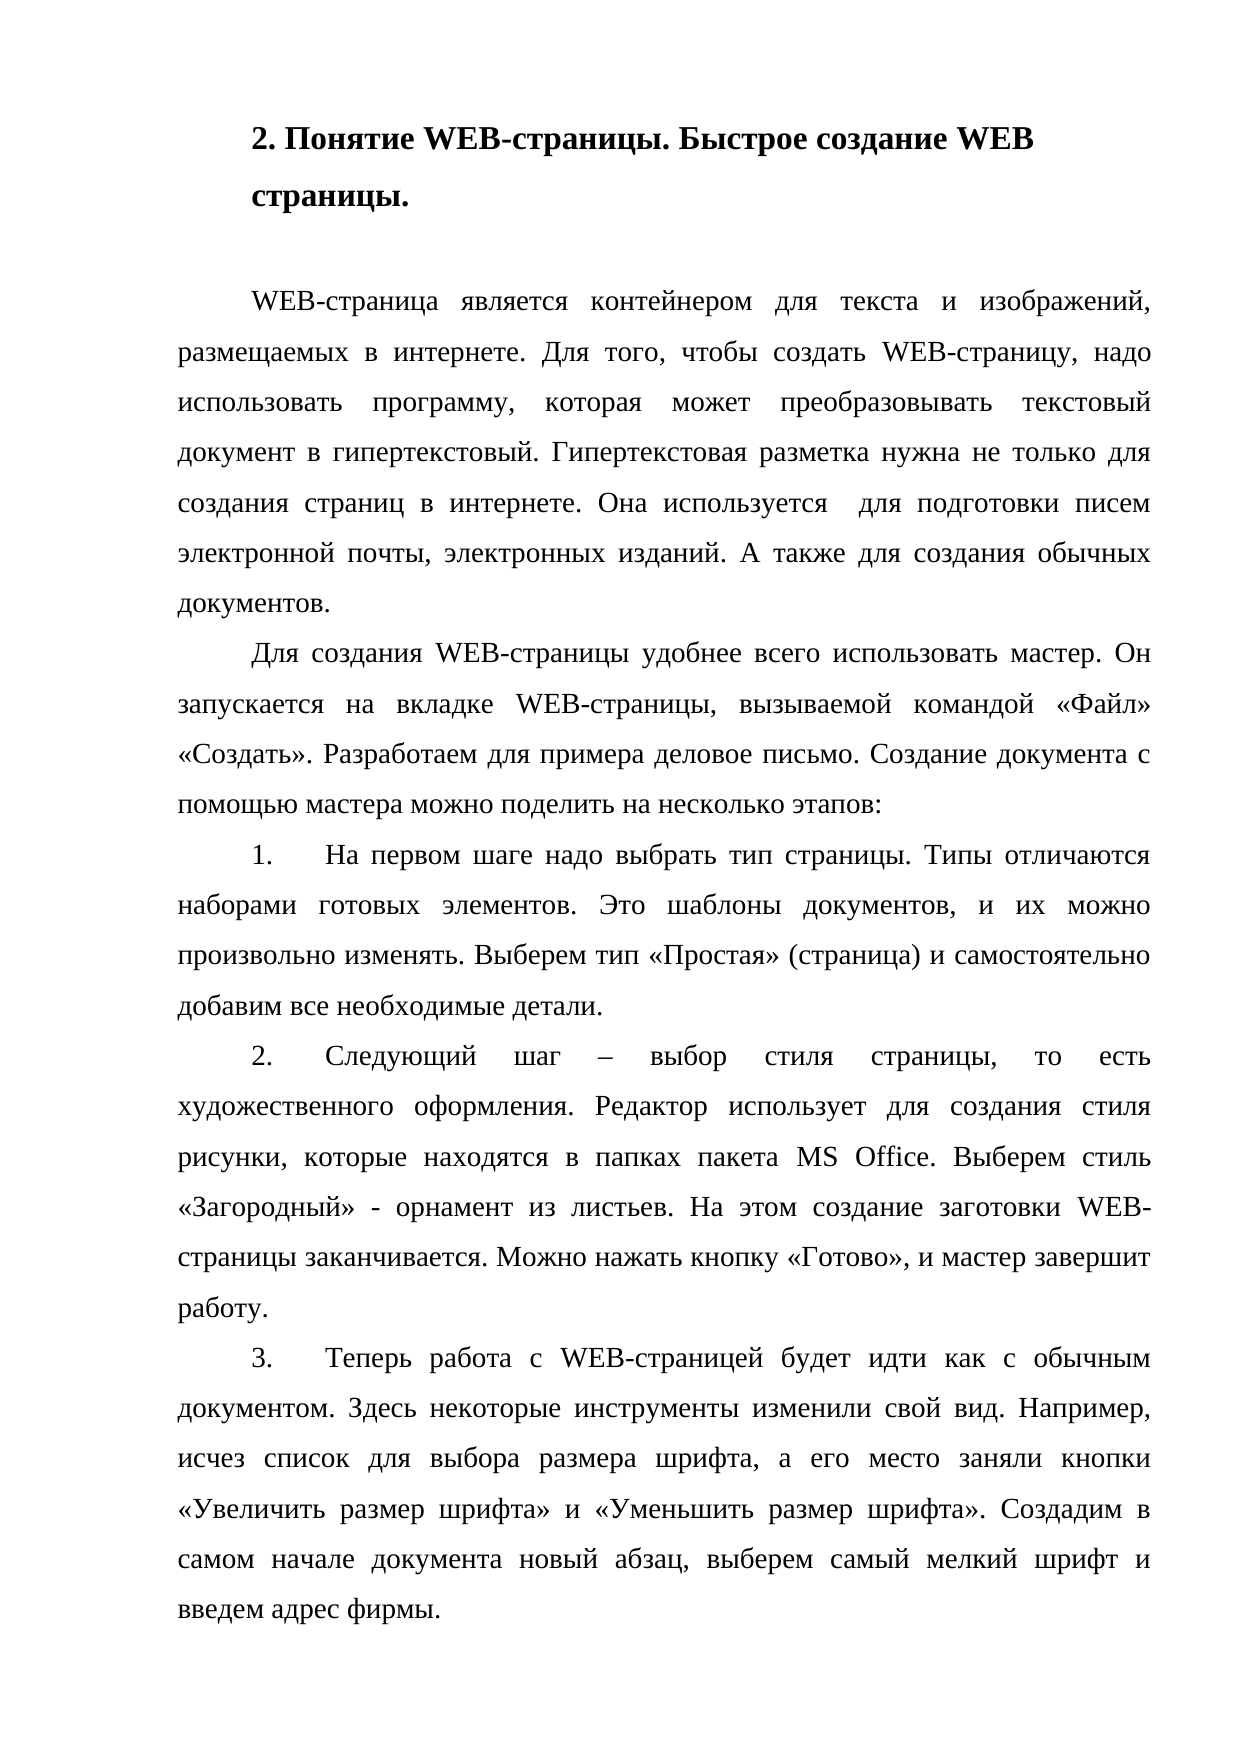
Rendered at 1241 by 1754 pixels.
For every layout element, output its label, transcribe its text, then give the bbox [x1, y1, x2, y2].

text Для создания WEB-страницы удобнее всего использовать мастер. Он запускается на вкладке WEB-страницы, вызываемой командой «Файл» «Создать». Разработаем для примера деловое письмо. Создание документа с помощью мастера можно поделить на несколько этапов: [177, 636, 1152, 820]
text WEB-страница является контейнером для текста и изображений, размещаемых в интернете. Для того, чтобы создать WEB-страницу, надо использовать программу, которая может преобразовывать текстовый документ в гипертекстовый. Гипертекстовая разметка нужна не только для создания страниц в интернете. Она используется для подготовки писем электронной почты, электронных изданий. А также для создания обычных документов. [177, 283, 1152, 619]
list Теперь работа с WEB-страницей будет идти как с обычным документом. Здесь некоторые инструменты изменили свой вид. Например, исчез список для выбора размера шрифта, а его место заняли кнопки «Увеличить размер шрифта» и «Уменьшить размер шрифта». Создадим в самом начале документа новый абзац, выберем самый мелкий шрифт и введем адрес фирмы. [177, 1340, 1152, 1625]
text страницы. [177, 176, 1152, 214]
list Следующий шаг – выбор стиля страницы, то есть художественного оформления. Редактор использует для создания стиля рисунки, которые находятся в папках пакета MS Offiсe. Выберем стиль «Загородный» - орнамент из листьев. На этом создание заготовки WEB-страницы заканчивается. Можно нажать кнопку «Готово», и мастер завершит работу. [177, 1038, 1152, 1323]
list На первом шаге надо выбрать тип страницы. Типы отличаются наборами готовых элементов. Это шаблоны документов, и их можно произвольно изменять. Выберем тип «Простая» (страница) и самостоятельно добавим все необходимые детали. [177, 837, 1152, 1021]
text 2. Понятие WEB-страницы. Быстрое создание WEB [177, 118, 1152, 156]
